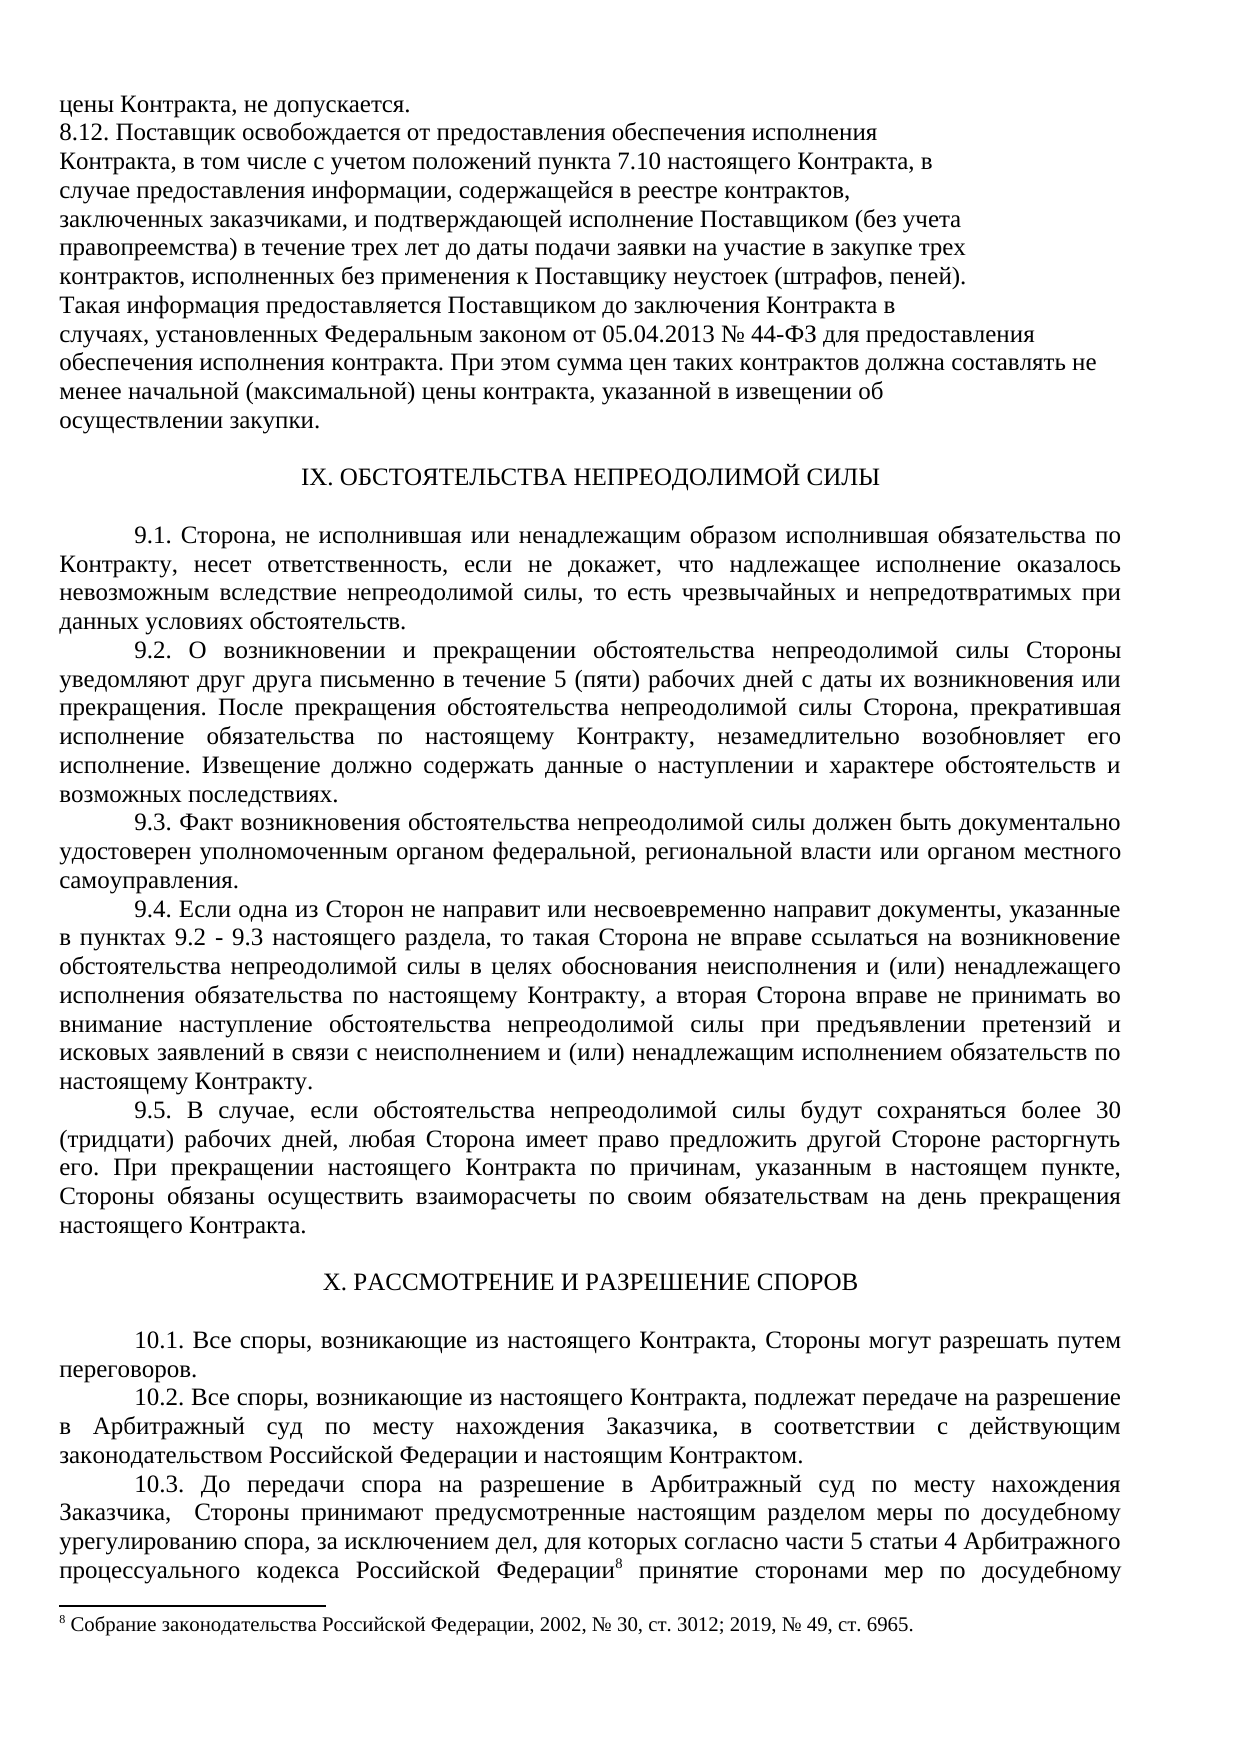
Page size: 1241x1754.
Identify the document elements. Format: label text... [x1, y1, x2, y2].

text 10.2. Все споры, возникающие из настоящего Контракта, подлежат передаче на разрешение в Арбитражный суд по месту нахождения Заказчика, в соответствии с действующим законодательством Российской Федерации и настоящим Контрактом. [59, 1382, 1122, 1469]
text X. РАССМОТРЕНИЕ И РАЗРЕШЕНИЕ СПОРОВ [59, 1267, 1122, 1296]
text 8.12. Поставщик освобождается от предоставления обеспечения исполнения Контракта, в том числе с учетом положений пункта 7.10 настоящего Контракта, в случае предоставления информации, содержащейся в реестре контрактов, заключенных заказчиками, и подтверждающей исполнение Поставщиком (без учета правопреемства) в течение трех лет до даты подачи заявки на участие в закупке трех контрактов, исполненных без применения к Поставщику неустоек (штрафов, пеней). Такая информация предоставляется Поставщиком до заключения Контракта в случаях, установленных Федеральным законом от 05.04.2013 № 44-ФЗ для предоставления обеспечения исполнения контракта. При этом сумма цен таких контрактов должна составлять не менее начальной (максимальной) цены контракта, указанной в извещении об осуществлении закупки. [59, 117, 1122, 434]
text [59, 1469, 1122, 1584]
text 10.1. Все споры, возникающие из настоящего Контракта, Стороны могут разрешать путем переговоров. [59, 1325, 1122, 1382]
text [59, 89, 1122, 117]
text 9.2. О возникновении и прекращении обстоятельства непреодолимой силы Стороны уведомляют друг друга письменно в течение 5 (пяти) рабочих дней с даты их возникновения или прекращения. После прекращения обстоятельства непреодолимой силы Сторона, прекратившая исполнение обязательства по настоящему Контракту, незамедлительно возобновляет его исполнение. Извещение должно содержать данные о наступлении и характере обстоятельств и возможных последствиях. [59, 635, 1122, 807]
text IX. ОБСТОЯТЕЛЬСТВА НЕПРЕОДОЛИМОЙ СИЛЫ [59, 462, 1122, 491]
text 9.1. Сторона, не исполнившая или ненадлежащим образом исполнившая обязательства по Контракту, несет ответственность, если не докажет, что надлежащее исполнение оказалось невозможным вследствие непреодолимой силы, то есть чрезвычайных и непредотвратимых при данных условиях обстоятельств. [59, 520, 1122, 635]
text 9.3. Факт возникновения обстоятельства непреодолимой силы должен быть документально удостоверен уполномоченным органом федеральной, региональной власти или органом местного самоуправления. [59, 807, 1122, 894]
text 9.4. Если одна из Сторон не направит или несвоевременно направит документы, указанные в пунктах 9.2 - 9.3 настоящего раздела, то такая Сторона не вправе ссылаться на возникновение обстоятельства непреодолимой силы в целях обоснования неисполнения и (или) ненадлежащего исполнения обязательства по настоящему Контракту, а вторая Сторона вправе не принимать во внимание наступление обстоятельства непреодолимой силы при предъявлении претензий и исковых заявлений в связи с неисполнением и (или) ненадлежащим исполнением обязательств по настоящему Контракту. [59, 894, 1122, 1095]
text 9.5. В случае, если обстоятельства непреодолимой силы будут сохраняться более 30 (тридцати) рабочих дней, любая Сторона имеет право предложить другой Стороне расторгнуть его. При прекращении настоящего Контракта по причинам, указанным в настоящем пункте, Стороны обязаны осуществить взаиморасчеты по своим обязательствам на день прекращения настоящего Контракта. [59, 1095, 1122, 1239]
